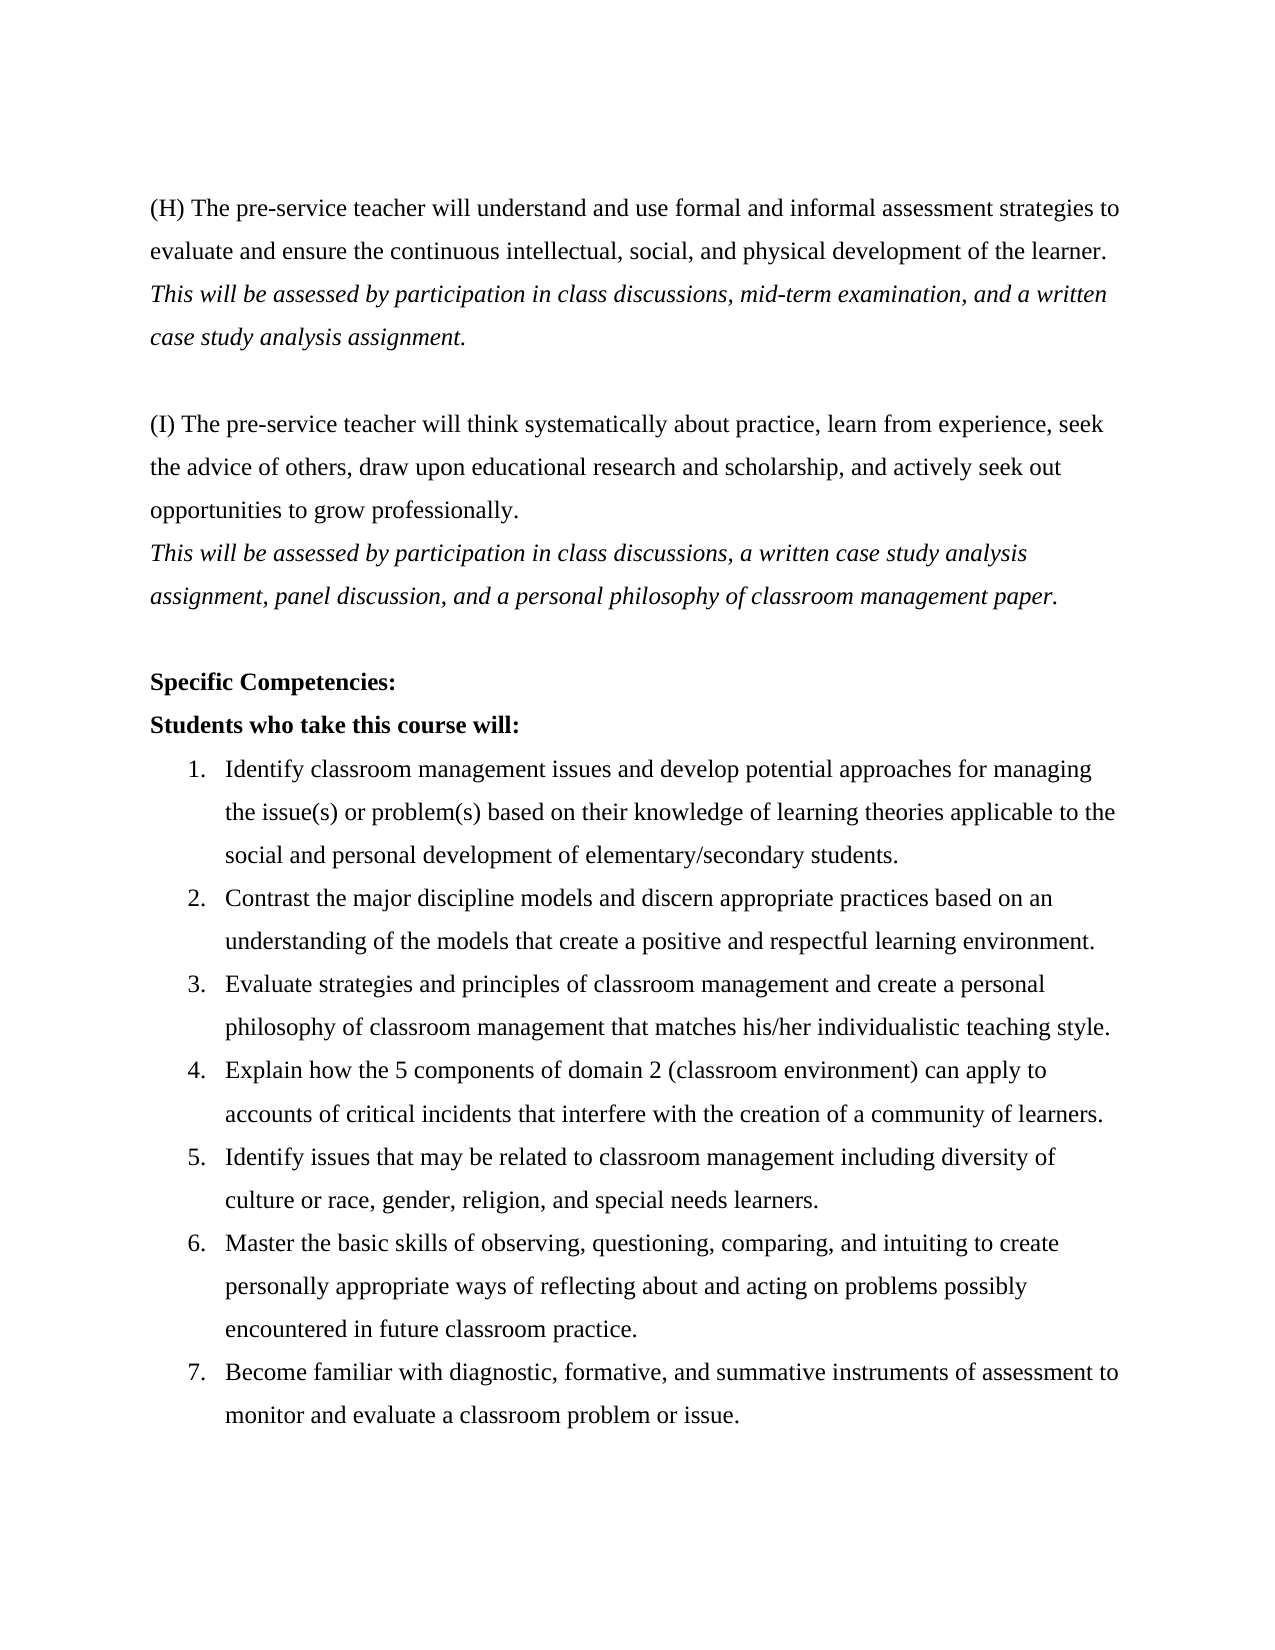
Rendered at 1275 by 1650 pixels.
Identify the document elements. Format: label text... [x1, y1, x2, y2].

text Students who take this course will: [150, 711, 1125, 739]
text This will be assessed by participation in class discussions, mid-term examination, and a written case study analysis assignment. [150, 279, 1125, 351]
text (I) The pre-service teacher will think systematically about practice, learn from experience, seek the advice of others, draw upon educational research and scholarship, and actively seek out opportunities to grow professionally. [150, 409, 1125, 524]
list Identify issues that may be related to classroom management including diversity of culture or race, gender, religion, and special needs learners. [187, 1142, 1125, 1214]
text This will be assessed by participation in class discussions, a written case study analysis assignment, panel discussion, and a personal philosophy of classroom management paper. [150, 538, 1125, 610]
list Contrast the major discipline models and discern appropriate practices based on an understanding of the models that create a positive and respectful learning environment. [187, 883, 1125, 955]
list Identify classroom management issues and develop potential approaches for managing the issue(s) or problem(s) based on their knowledge of learning theories applicable to the social and personal development of elementary/secondary students. [187, 754, 1125, 869]
text Specific Competencies: [150, 667, 1125, 696]
text (H) The pre-service teacher will understand and use formal and informal assessment strategies to evaluate and ensure the continuous intellectual, social, and physical development of the learner. [150, 193, 1125, 265]
list Become familiar with diagnostic, formative, and summative instruments of assessment to monitor and evaluate a classroom problem or issue. [187, 1357, 1125, 1429]
list Master the basic skills of observing, questioning, comparing, and intuiting to create personally appropriate ways of reflecting about and acting on problems possibly encountered in future classroom practice. [187, 1228, 1125, 1343]
list Explain how the 5 components of domain 2 (classroom environment) can apply to accounts of critical incidents that interfere with the creation of a community of learners. [187, 1056, 1125, 1127]
list Evaluate strategies and principles of classroom management and create a personal philosophy of classroom management that matches his/her individualistic teaching style. [187, 969, 1125, 1041]
